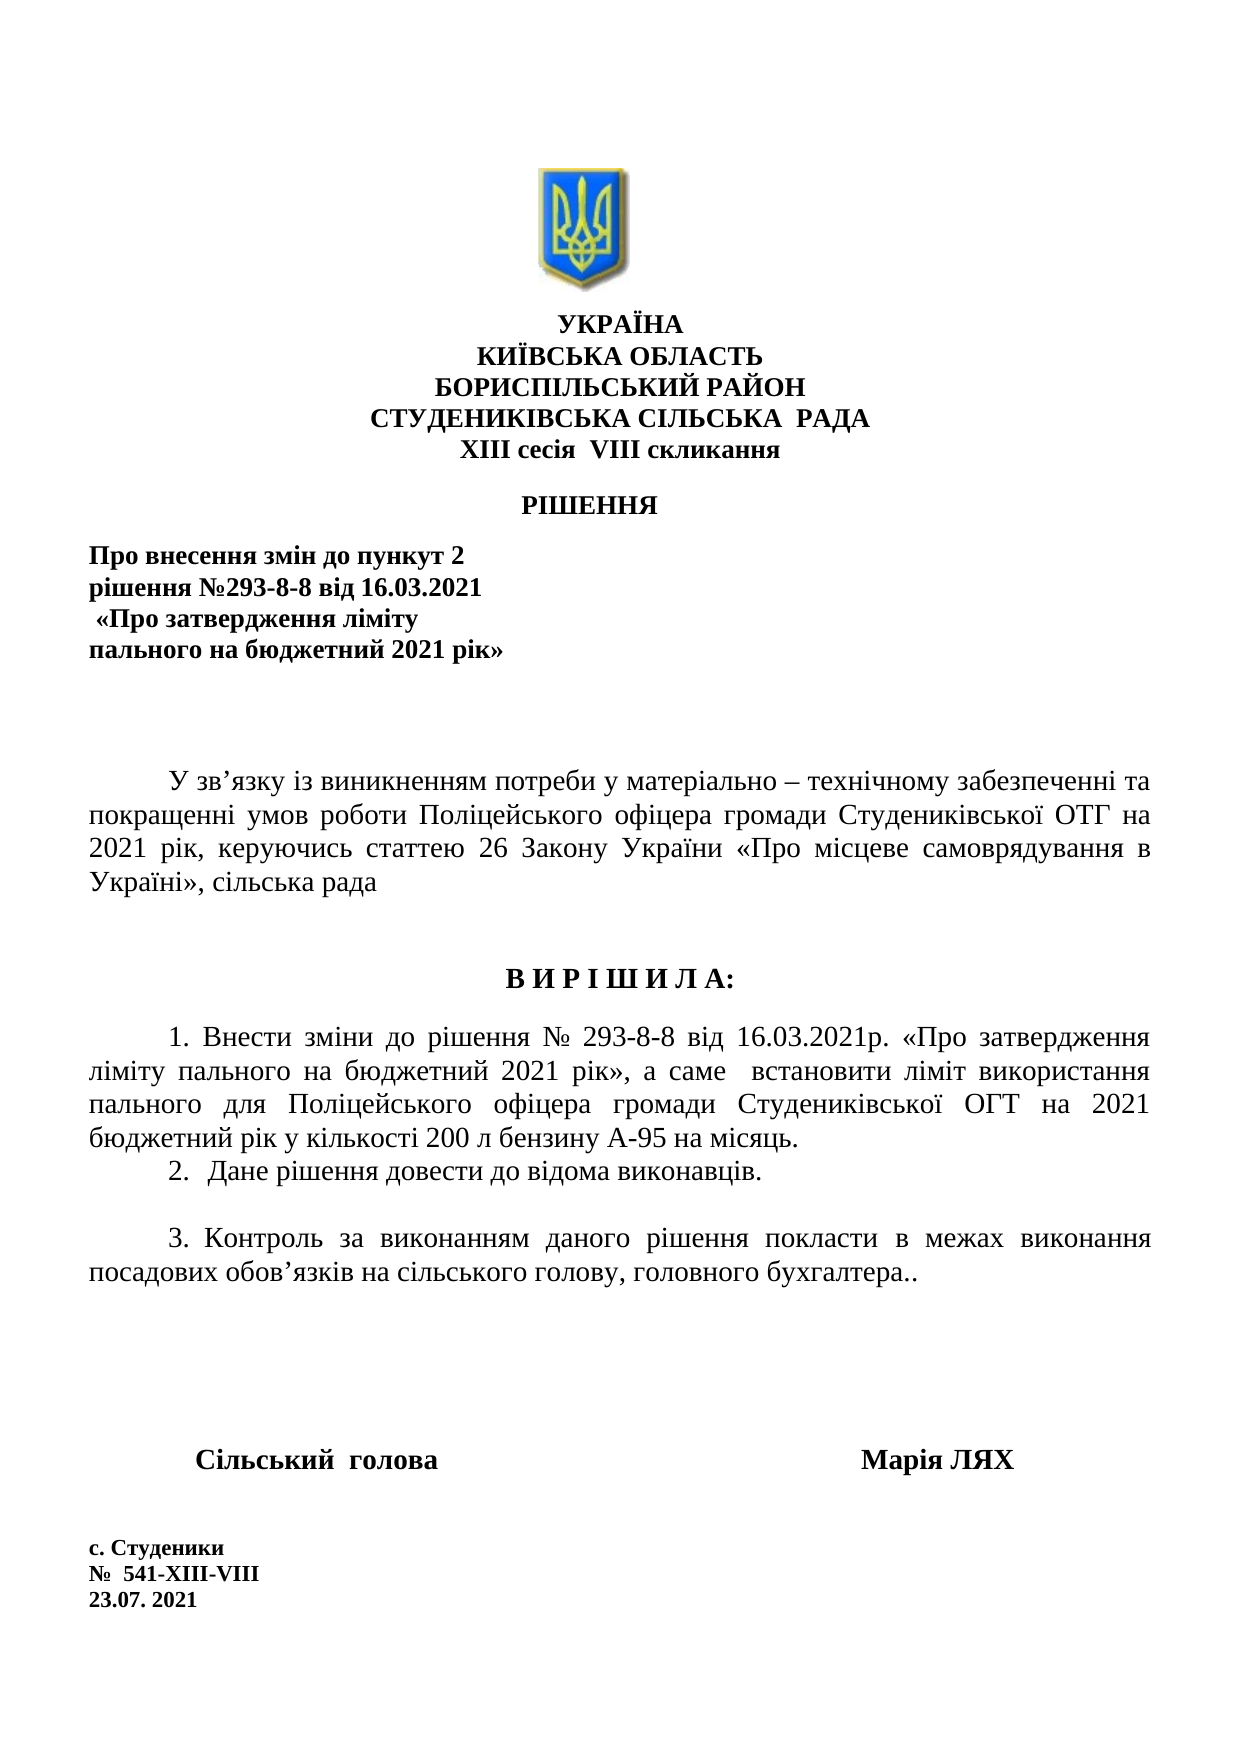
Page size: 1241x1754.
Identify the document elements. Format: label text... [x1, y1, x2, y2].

text СТУДЕНИКІВСЬКА СІЛЬСЬКА РАДА [89, 402, 1152, 433]
list Дане рішення довести до відома виконавців. [89, 1154, 1152, 1187]
text В И Р І Ш И Л А: [89, 965, 1152, 994]
text с. Студеники [89, 1534, 1152, 1560]
text У зв’язку із виникненням потреби у матеріально – технічному забезпеченні та покращенні умов роботи Поліцейського офіцера громади Студениківської ОТГ на 2021 рік, керуючись статтею 26 Закону України «Про місцеве самоврядування в Україні», сільська рада [89, 764, 1152, 898]
text ХІІІ сесія VIII скликання [89, 433, 1152, 464]
text Про внесення змін до пункут 2 [89, 539, 1152, 571]
text рішення №293-8-8 від 16.03.2021 [89, 571, 1152, 602]
text № 541-XIII-VIII [89, 1560, 1152, 1587]
picture [538, 168, 630, 292]
text БОРИСПІЛЬСЬКИЙ РАЙОН [89, 371, 1152, 402]
text КИЇВСЬКА ОБЛАСТЬ [89, 340, 1152, 371]
list Контроль за виконанням даного рішення покласти в межах виконання посадових обов’язків на сільського голову, головного бухгалтера.. [89, 1221, 1152, 1288]
text «Про затвердження ліміту [89, 602, 1152, 633]
text Сільський голова Марія ЛЯХ [89, 1446, 1120, 1476]
text 23.07. 2021 [89, 1587, 1152, 1613]
text РІШЕННЯ [89, 489, 1152, 520]
text пального на бюджетний 2021 рік» [89, 633, 1152, 664]
list Внести зміни до рішення № 293-8-8 від 16.03.2021р. «Про затвердження ліміту пального на бюджетний 2021 рік», а саме встановити ліміт використання пального для Поліцейського офіцера громади Студениківської ОГТ на 2021 бюджетний рік у кількості 200 л бензину А-95 на місяць. [89, 1020, 1152, 1154]
text УКРАЇНА [89, 308, 1152, 340]
